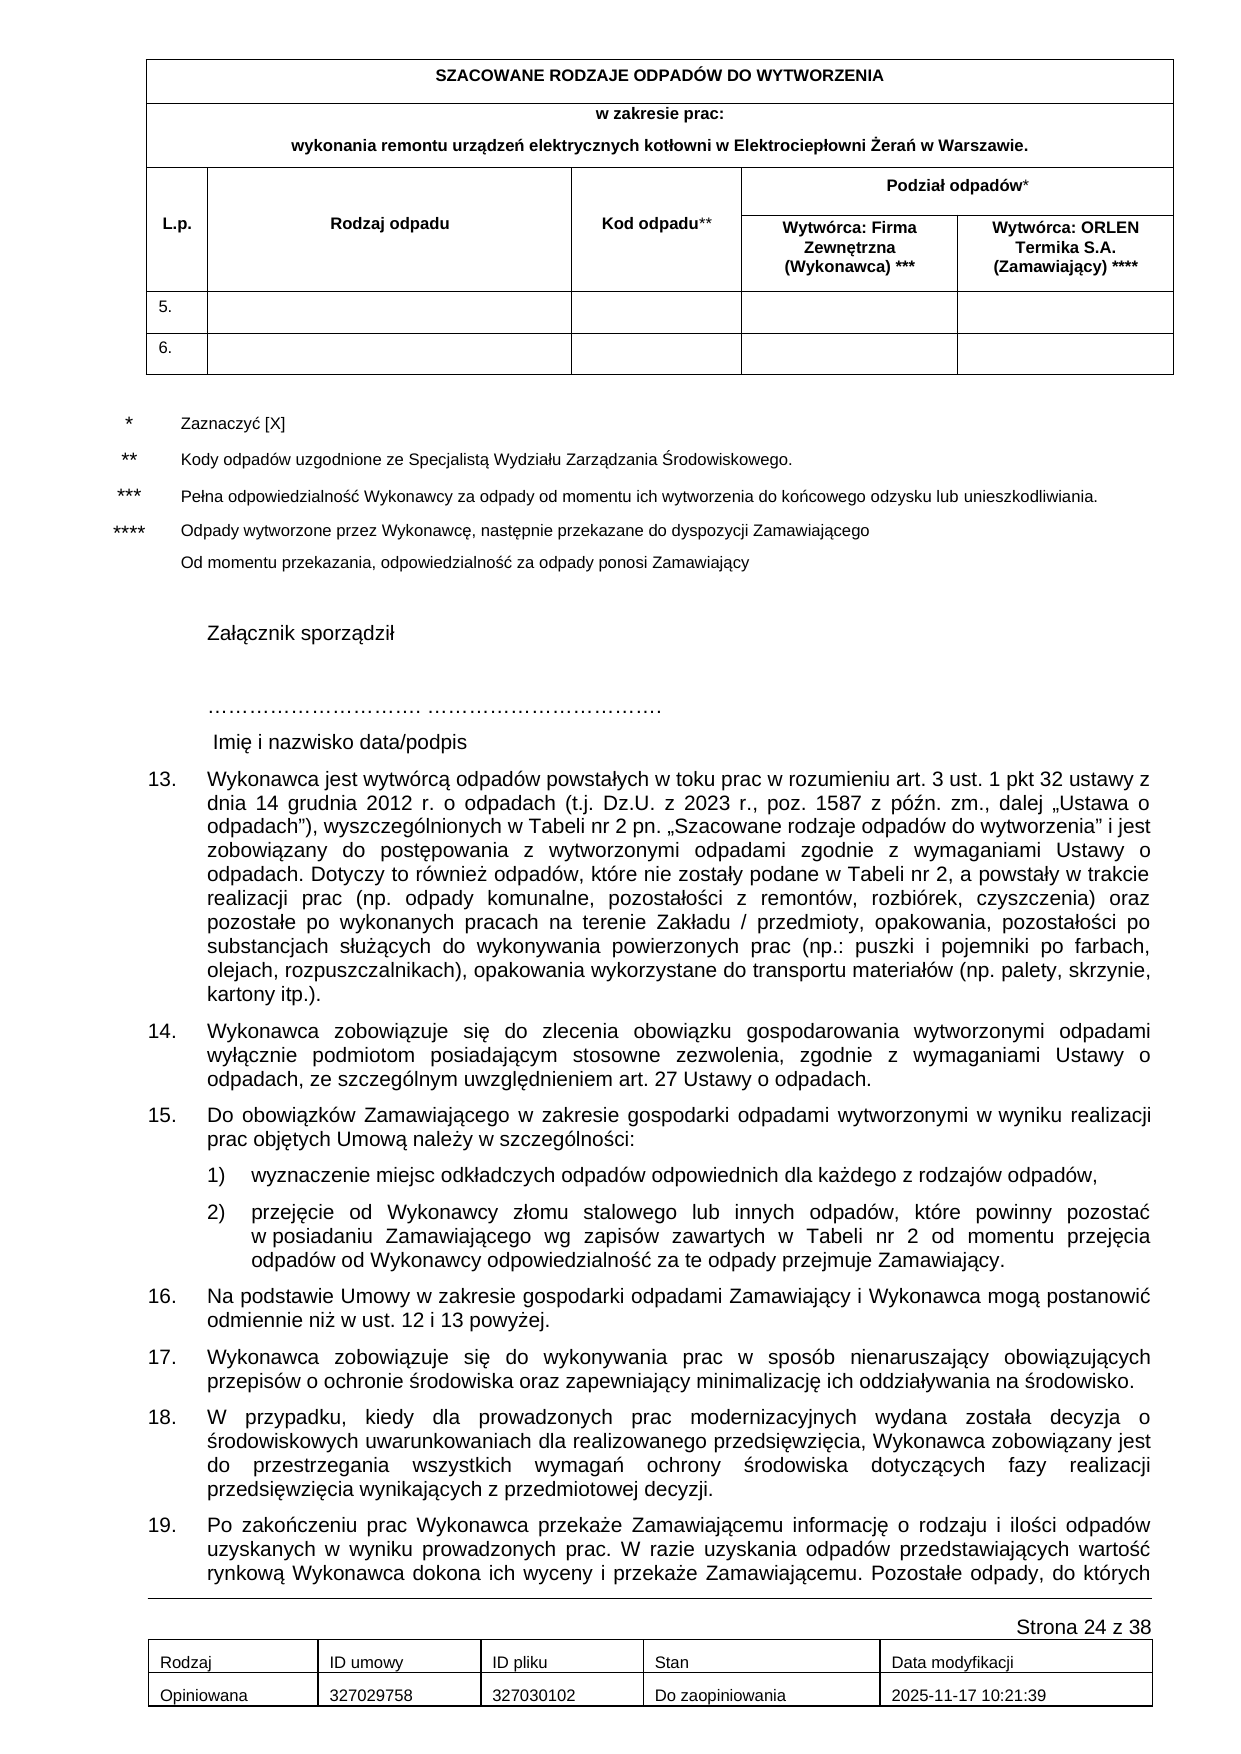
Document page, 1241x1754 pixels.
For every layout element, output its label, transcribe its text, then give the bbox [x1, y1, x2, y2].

table_header * [85, 411, 173, 448]
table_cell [742, 216, 957, 291]
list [148, 1513, 1152, 1585]
table_cell Odpady wytworzone przez Wykonawcę, następnie przekazane do dyspozycji Zamawiającego Od momentu przekazania, odpowiedzialność za odpady ponosi Zamawiający [173, 521, 1214, 584]
list Wykonawca zobowiązuje się do zlecenia obowiązku gospodarowania wytworzonymi odpadami wyłącznie podmiotom posiadającym stosowne zezwolenia, zgodnie z wymaganiami Ustawy o odpadach, ze szczególnym uwzględnieniem art. 27 Ustawy o odpadach. [148, 1018, 1152, 1090]
list Wykonawca jest wytwórcą odpadów powstałych w toku prac w rozumieniu art. 3 ust. 1 pkt 32 ustawy z dnia 14 grudnia 2012 r. o odpadach (t.j. Dz.U. z 2023 r., poz. 1587 z późn. zm., dalej „Ustawa o odpadach”), wyszczególnionych w Tabeli nr 2 pn. „Szacowane rodzaje odpadów do wytworzenia” i jest zobowiązany do postępowania z wytworzonymi odpadami zgodnie z wymaganiami Ustawy o odpadach. Dotyczy to również odpadów, które nie zostały podane w Tabeli nr 2, a powstały w trakcie realizacji prac (np. odpady komunalne, pozostałości z remontów, rozbiórek, czyszczenia) oraz pozostałe po wykonanych pracach na terenie Zakładu / przedmioty, opakowania, pozostałości po substancjach służących do wykonywania powierzonych prac (np.: puszki i pojemniki po farbach, olejach, rozpuszczalnikach), opakowania wykorzystane do transportu materiałów (np. palety, skrzynie, kartony itp.). [148, 766, 1152, 1006]
list Do obowiązków Zamawiającego w zakresie gospodarki odpadami wytworzonymi w wyniku realizacji prac objętych Umową należy w szczególności: [148, 1103, 1152, 1151]
table_cell [958, 334, 1173, 374]
table_cell [742, 334, 957, 374]
table_cell [147, 292, 207, 332]
list …………………………. ……………………………. [207, 693, 1152, 717]
subtitle wyznaczenie miejsc odkładczych odpadów odpowiednich dla każdego z rodzajów odpadów, [207, 1163, 1152, 1187]
table_cell Rodzaj odpadu [208, 168, 571, 291]
table_cell Kody odpadów uzgodnione ze Specjalistą Wydziału Zarządzania Środowiskowego. [173, 448, 1214, 484]
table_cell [958, 216, 1173, 291]
subtitle przejęcie od Wykonawcy złomu stalowego lub innych odpadów, które powinny pozostać w posiadaniu Zamawiającego wg zapisów zawartych w Tabeli nr 2 od momentu przejęcia odpadów od Wykonawcy odpowiedzialność za te odpady przejmuje Zamawiający. [207, 1200, 1152, 1272]
table_cell [208, 334, 571, 374]
table_cell Pełna odpowiedzialność Wykonawcy za odpady od momentu ich wytworzenia do końcowego odzysku lub unieszkodliwiania. [173, 484, 1214, 521]
table_header SZACOWANE RODZAJE ODPADÓW DO WYTWORZENIA [147, 60, 1173, 103]
list Imię i nazwisko data/podpis [207, 730, 1152, 754]
table_cell [572, 292, 741, 332]
table_cell **** [85, 521, 173, 584]
table_cell L.p. [147, 168, 207, 291]
table_cell Podział odpadów* [742, 168, 1173, 214]
table_cell [958, 292, 1173, 332]
table_cell Kod odpadu** [572, 168, 741, 291]
table_cell *** [85, 484, 173, 521]
table_cell [208, 292, 571, 332]
table_cell w zakresie prac: wykonania remontu urządzeń elektrycznych kotłowni w Elektrociepłowni Żerań w Warszawie. [147, 104, 1173, 167]
table_header Zaznaczyć [X] [173, 411, 1214, 448]
list Na podstawie Umowy w zakresie gospodarki odpadami Zamawiający i Wykonawca mogą postanowić odmiennie niż w ust. 12 i 13 powyżej. [148, 1284, 1152, 1332]
list Wykonawca zobowiązuje się do wykonywania prac w sposób nienaruszający obowiązujących przepisów o ochronie środowiska oraz zapewniający minimalizację ich oddziaływania na środowisko. [148, 1344, 1152, 1392]
table_cell [572, 334, 741, 374]
list W przypadku, kiedy dla prowadzonych prac modernizacyjnych wydana została decyzja o środowiskowych uwarunkowaniach dla realizowanego przedsięwzięcia, Wykonawca zobowiązany jest do przestrzegania wszystkich wymagań ochrony środowiska dotyczących fazy realizacji przedsięwzięcia wynikających z przedmiotowej decyzji. [148, 1405, 1152, 1501]
list Załącznik sporządził [207, 621, 1152, 644]
table_cell [147, 334, 207, 374]
table_cell [742, 292, 957, 332]
table_cell ** [85, 448, 173, 484]
